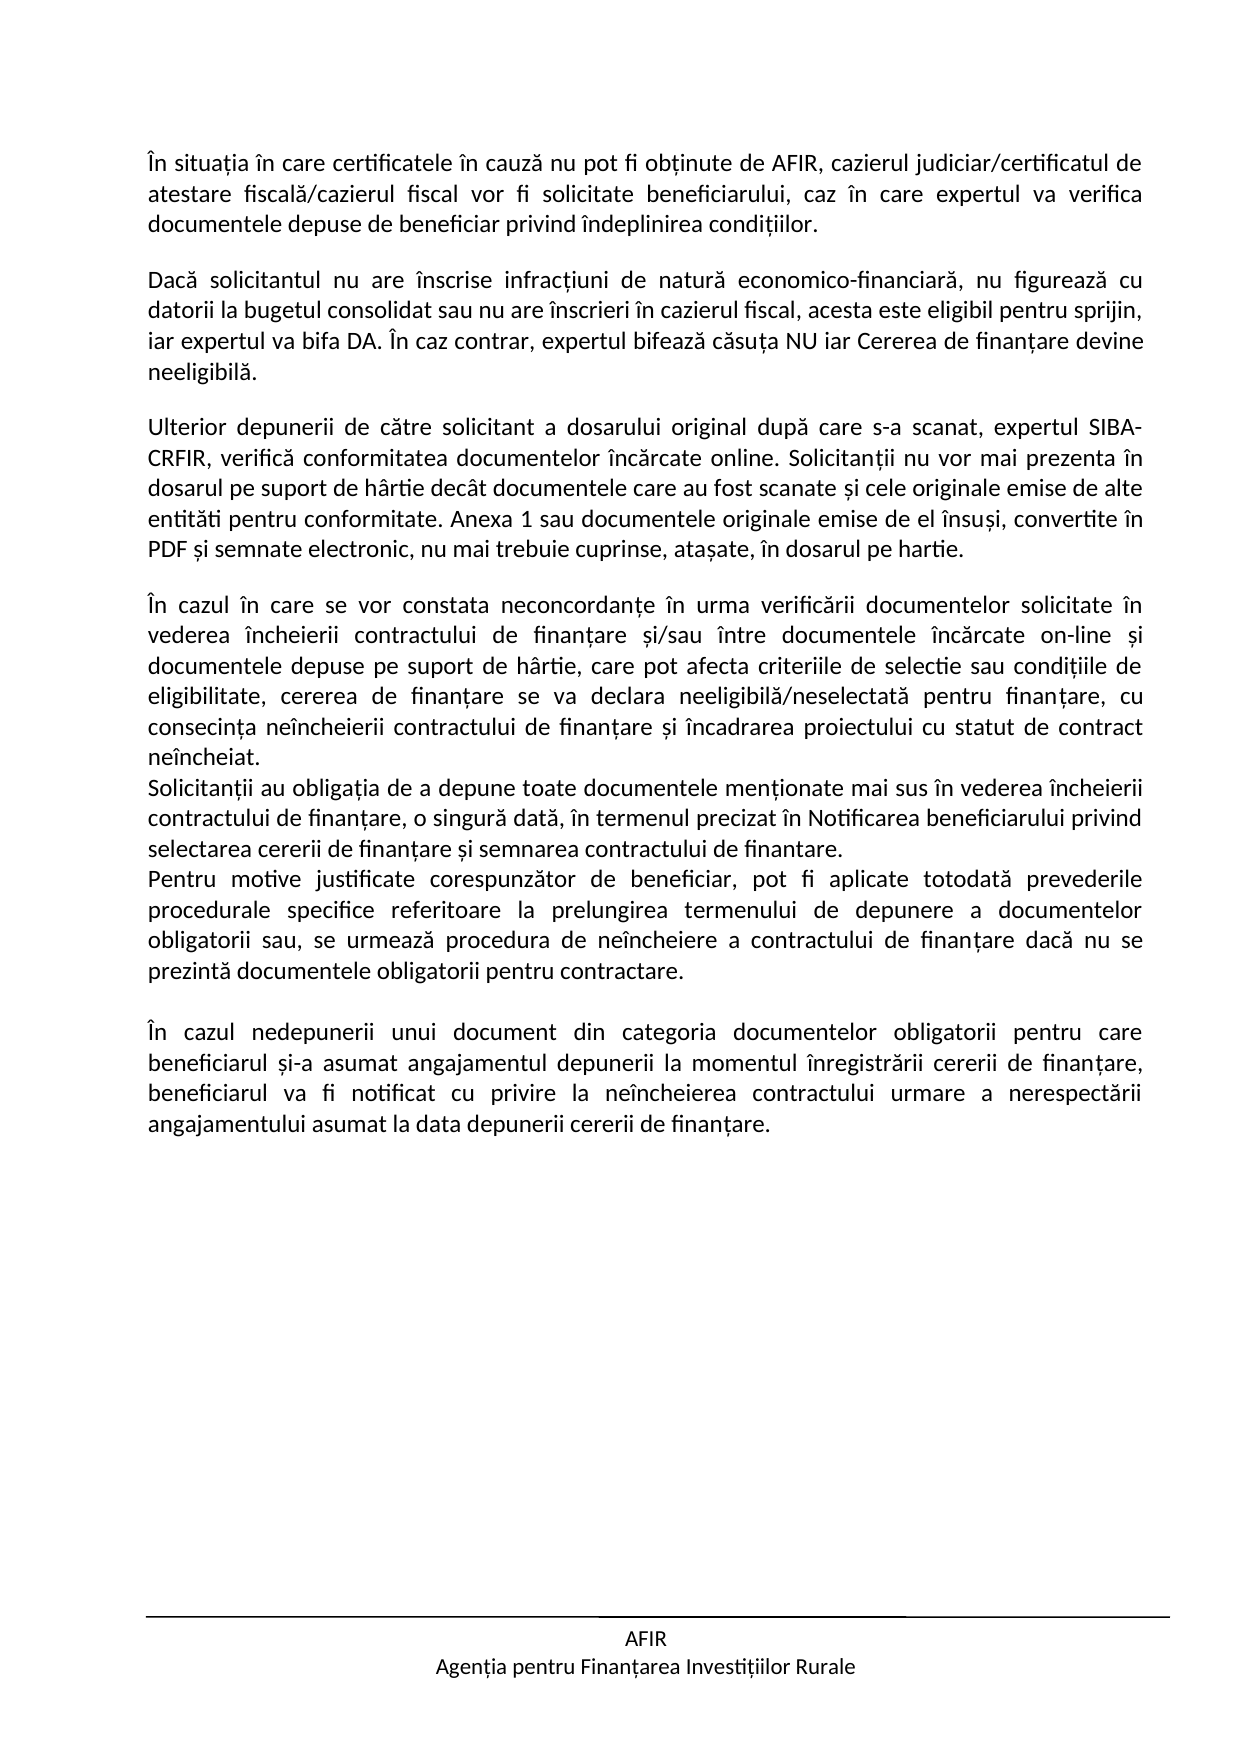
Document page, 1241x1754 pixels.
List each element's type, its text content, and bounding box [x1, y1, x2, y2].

list În cazul nedepunerii unui document din categoria documentelor obligatorii pentru care beneficiarul și-a asumat angajamentul depunerii la momentul înregistrării cererii de finanțare, beneficiarul va fi notificat cu privire la neîncheierea contractului urmare a nerespectării angajamentului asumat la data depunerii cererii de finanțare. [148, 1016, 1144, 1138]
list Solicitanții au obligația de a depune toate documentele menționate mai sus în vederea încheierii contractului de finanțare, o singură dată, în termenul precizat în Notificarea beneficiarului privind selectarea cererii de finanțare și semnarea contractului de finantare. [148, 772, 1144, 863]
text Ulterior depunerii de către solicitant a dosarului original după care s-a scanat, expertul SIBA-CRFIR, verifică conformitatea documentelor încărcate online. Solicitanții nu vor mai prezenta în dosarul pe suport de hârtie decât documentele care au fost scanate și cele originale emise de alte entităti pentru conformitate. Anexa 1 sau documentele originale emise de el însuși, convertite în PDF și semnate electronic, nu mai trebuie cuprinse, atașate, în dosarul pe hartie. [148, 411, 1144, 564]
text În cazul în care se vor constata neconcordanțe în urma verificării documentelor solicitate în vederea încheierii contractului de finanțare și/sau între documentele încărcate on-line și documentele depuse pe suport de hârtie, care pot afecta criteriile de selectie sau condiţiile de eligibilitate, cererea de finanţare se va declara neeligibilă/neselectată pentru finanțare, cu consecința neîncheierii contractului de finanțare și încadrarea proiectului cu statut de contract neîncheiat. [148, 589, 1144, 772]
text În situaţia în care certificatele în cauză nu pot fi obţinute de AFIR, cazierul judiciar/certificatul de atestare fiscală/cazierul fiscal vor fi solicitate beneficiarului, caz în care expertul va verifica documentele depuse de beneficiar privind îndeplinirea condițiilor. [148, 148, 1144, 239]
list Pentru motive justificate corespunzător de beneficiar, pot fi aplicate totodată prevederile procedurale specifice referitoare la prelungirea termenului de depunere a documentelor obligatorii sau, se urmează procedura de neîncheiere a contractului de finanțare dacă nu se prezintă documentele obligatorii pentru contractare. [148, 863, 1144, 986]
text Dacă solicitantul nu are înscrise infracțiuni de natură economico-financiară, nu figurează cu datorii la bugetul consolidat sau nu are înscrieri în cazierul fiscal, acesta este eligibil pentru sprijin, iar expertul va bifa DA. În caz contrar, expertul bifează căsuța NU iar Cererea de finanțare devine neeligibilă. [148, 264, 1144, 386]
